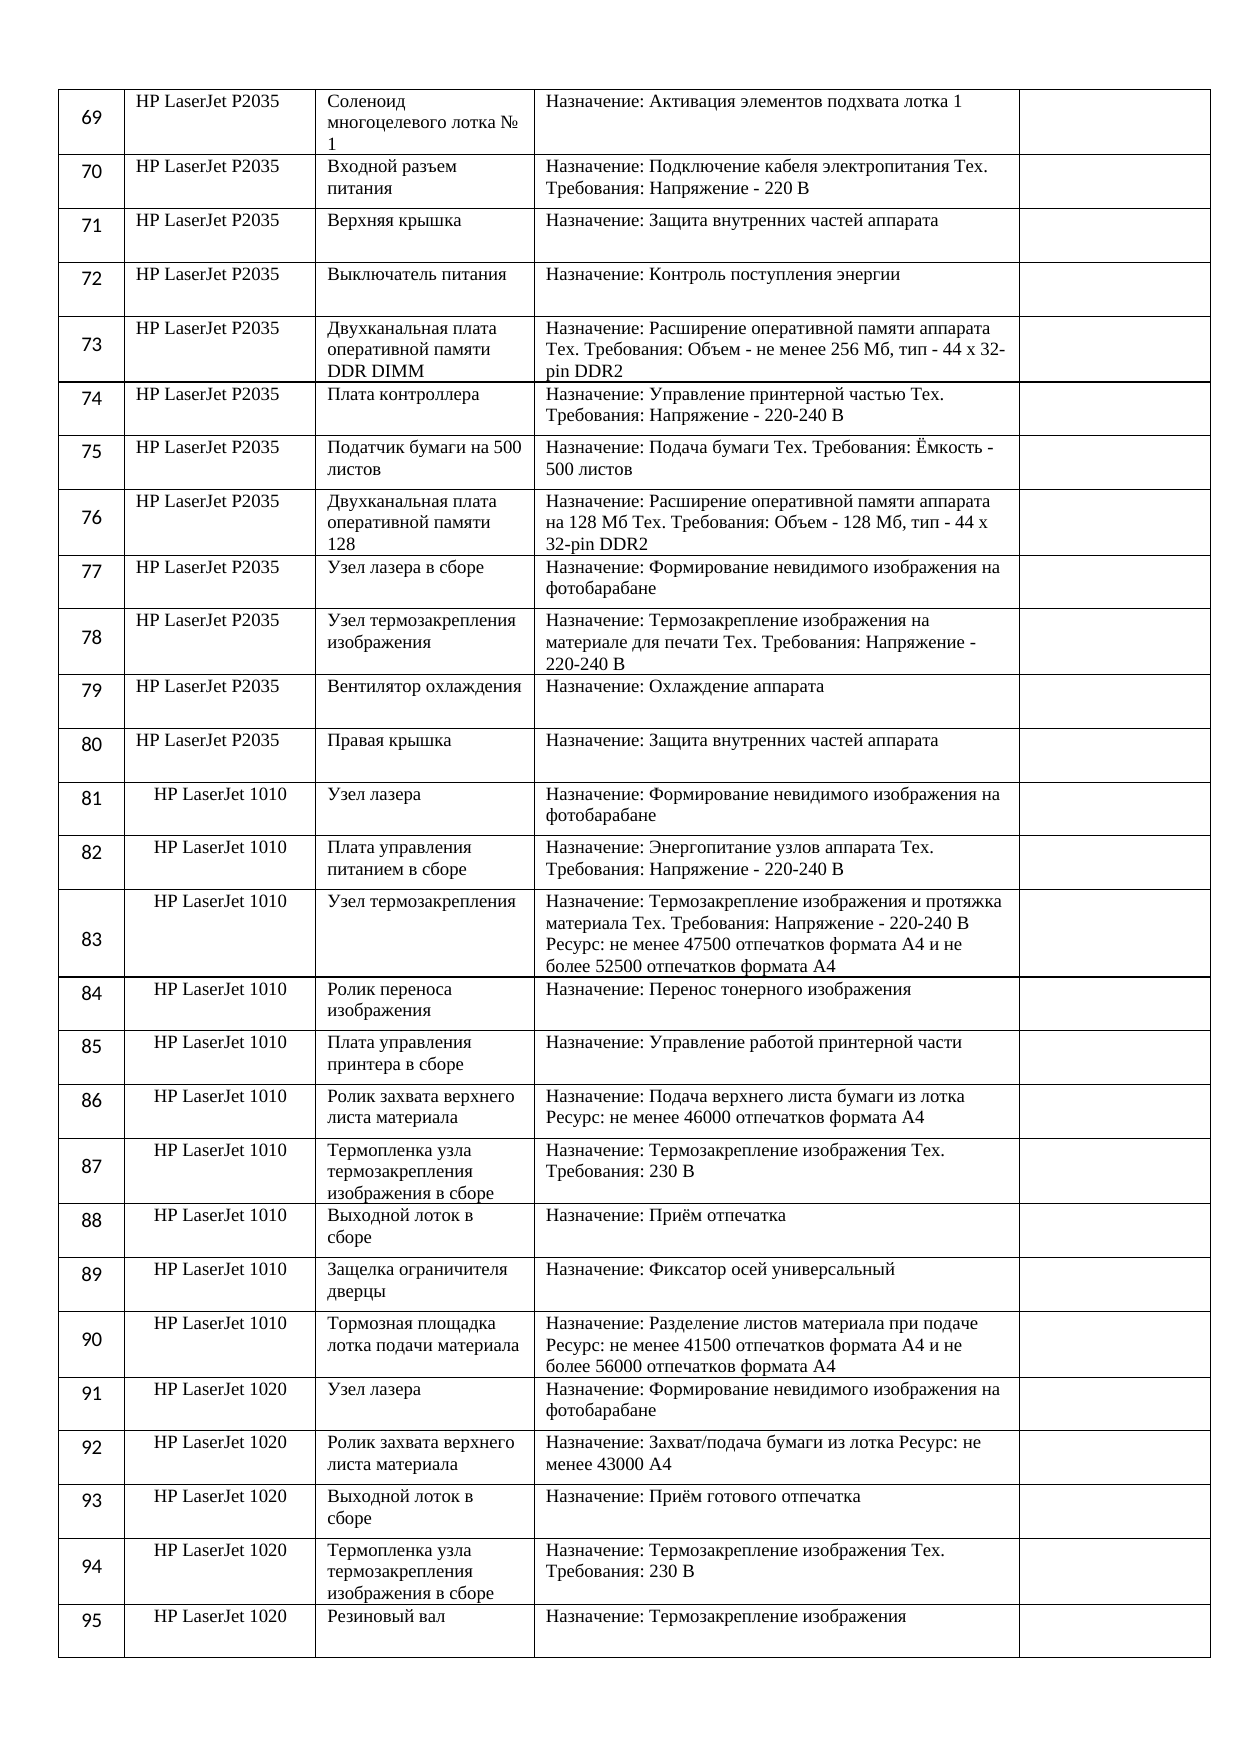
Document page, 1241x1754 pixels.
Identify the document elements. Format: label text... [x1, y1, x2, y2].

table_cell [1020, 317, 1210, 381]
table_cell [1020, 490, 1210, 554]
table_cell HP LaserJet 1020 [125, 1539, 315, 1603]
table_cell Термопленка узла термозакрепления изображения в сборе [316, 1139, 534, 1203]
table_cell [1020, 383, 1210, 435]
table_cell HP LaserJet 1010 [125, 1139, 315, 1203]
table_cell Назначение: Расширение оперативной памяти аппарата Тех. Требования: Объем - не менее 256 Мб, тип - 44 x 32-pin DDR2 [535, 317, 1019, 381]
table_cell HP LaserJet P2035 [125, 90, 315, 154]
table_cell Ролик переноса изображения [316, 978, 534, 1030]
table_cell Узел лазера в сборе [316, 556, 534, 608]
table_cell 91 [59, 1378, 124, 1430]
table_cell [1020, 1139, 1210, 1203]
table_cell 85 [59, 1031, 124, 1084]
table_cell Назначение: Термозакрепление изображения Тех. Требования: 230 В [535, 1539, 1019, 1603]
table_cell 81 [59, 783, 124, 835]
table_cell [1020, 890, 1210, 976]
table_cell [1020, 90, 1210, 154]
table_cell 86 [59, 1085, 124, 1138]
table_cell [1020, 1031, 1210, 1084]
table_cell [1020, 675, 1210, 728]
table_cell Соленоид многоцелевого лотка № 1 [316, 90, 534, 154]
table_cell HP LaserJet P2035 [125, 436, 315, 489]
table_cell 77 [59, 556, 124, 608]
table_cell Входной разъем питания [316, 155, 534, 208]
table_cell HP LaserJet 1010 [125, 836, 315, 889]
table_cell HP LaserJet 1010 [125, 1204, 315, 1257]
table_cell 69 [59, 90, 124, 154]
table_cell Назначение: Расширение оперативной памяти аппарата на 128 Мб Тех. Требования: Объем - 128 Мб, тип - 44 x 32-pin DDR2 [535, 490, 1019, 554]
table_cell [1020, 1085, 1210, 1138]
table_cell HP LaserJet 1010 [125, 978, 315, 1030]
table_cell 92 [59, 1431, 124, 1484]
table_cell [1020, 1485, 1210, 1538]
table_cell Ролик захвата верхнего листа материала [316, 1431, 534, 1484]
table_cell HP LaserJet P2035 [125, 609, 315, 674]
table_cell HP LaserJet 1010 [125, 890, 315, 976]
table_cell Назначение: Захват/подача бумаги из лотка Ресурс: не менее 43000 A4 [535, 1431, 1019, 1484]
table_cell 73 [59, 317, 124, 381]
table_cell 71 [59, 209, 124, 262]
table_cell 83 [59, 890, 124, 976]
table_cell Назначение: Энергопитание узлов аппарата Тех. Требования: Напряжение - 220-240 В [535, 836, 1019, 889]
table_cell [1020, 1312, 1210, 1377]
table_cell 70 [59, 155, 124, 208]
table_cell HP LaserJet 1020 [125, 1431, 315, 1484]
table_cell Назначение: Защита внутренних частей аппарата [535, 209, 1019, 262]
table_cell HP LaserJet 1020 [125, 1605, 315, 1657]
table_cell Назначение: Управление работой принтерной части [535, 1031, 1019, 1084]
table_cell HP LaserJet P2035 [125, 383, 315, 435]
table_cell [1020, 1431, 1210, 1484]
table_cell HP LaserJet P2035 [125, 263, 315, 316]
table_cell HP LaserJet P2035 [125, 155, 315, 208]
table_cell HP LaserJet 1010 [125, 1312, 315, 1377]
table_cell [1020, 836, 1210, 889]
table_cell 79 [59, 675, 124, 728]
table_cell Выключатель питания [316, 263, 534, 316]
table_cell 72 [59, 263, 124, 316]
table_cell 74 [59, 383, 124, 435]
table_cell 90 [59, 1312, 124, 1377]
table_cell Защелка ограничителя дверцы [316, 1258, 534, 1311]
table_cell Назначение: Подача верхнего листа бумаги из лотка Ресурс: не менее 46000 отпечатков формата А4 [535, 1085, 1019, 1138]
table_cell Узел термозакрепления изображения [316, 609, 534, 674]
table_cell Назначение: Перенос тонерного изображения [535, 978, 1019, 1030]
table_cell Назначение: Разделение листов материала при подаче Ресурс: не менее 41500 отпечатков формата А4 и не более 56000 отпечатков формата А4 [535, 1312, 1019, 1377]
table_cell Узел лазера [316, 783, 534, 835]
table_cell Выходной лоток в сборе [316, 1485, 534, 1538]
table_cell HP LaserJet P2035 [125, 209, 315, 262]
table_cell Назначение: Защита внутренних частей аппарата [535, 729, 1019, 782]
table_cell Плата управления питанием в сборе [316, 836, 534, 889]
table_cell 84 [59, 978, 124, 1030]
table_cell HP LaserJet 1010 [125, 1258, 315, 1311]
table_cell 82 [59, 836, 124, 889]
table_cell Вентилятор охлаждения [316, 675, 534, 728]
table_cell HP LaserJet 1010 [125, 1085, 315, 1138]
table_cell HP LaserJet P2035 [125, 556, 315, 608]
table_cell Назначение: Формирование невидимого изображения на фотобарабане [535, 783, 1019, 835]
table_cell 93 [59, 1485, 124, 1538]
table_cell HP LaserJet 1010 [125, 1031, 315, 1084]
table_cell 87 [59, 1139, 124, 1203]
table_cell 76 [59, 490, 124, 554]
table_cell Назначение: Управление принтерной частью Тех. Требования: Напряжение - 220-240 В [535, 383, 1019, 435]
table_cell Назначение: Термозакрепление изображения на материале для печати Тех. Требования: Напряжение - 220-240 В [535, 609, 1019, 674]
table_cell Назначение: Фиксатор осей универсальный [535, 1258, 1019, 1311]
table_cell 88 [59, 1204, 124, 1257]
table_cell Двухканальная плата оперативной памяти 128 [316, 490, 534, 554]
table_cell Назначение: Приём готового отпечатка [535, 1485, 1019, 1538]
table_cell Назначение: Активация элементов подхвата лотка 1 [535, 90, 1019, 154]
table_cell 75 [59, 436, 124, 489]
table_cell Назначение: Термозакрепление изображения [535, 1605, 1019, 1657]
table_cell Назначение: Приём отпечатка [535, 1204, 1019, 1257]
table_cell Термопленка узла термозакрепления изображения в сборе [316, 1539, 534, 1603]
table_cell Плата управления принтера в сборе [316, 1031, 534, 1084]
table_cell Резиновый вал [316, 1605, 534, 1657]
table_cell [1020, 556, 1210, 608]
table_cell Ролик захвата верхнего листа материала [316, 1085, 534, 1138]
table_cell [1020, 609, 1210, 674]
table_cell Верхняя крышка [316, 209, 534, 262]
table_cell 78 [59, 609, 124, 674]
table_cell Назначение: Термозакрепление изображения Тех. Требования: 230 В [535, 1139, 1019, 1203]
table_cell Узел лазера [316, 1378, 534, 1430]
table_cell HP LaserJet 1010 [125, 783, 315, 835]
table_cell HP LaserJet 1020 [125, 1485, 315, 1538]
table_cell [1020, 1204, 1210, 1257]
table_cell Выходной лоток в сборе [316, 1204, 534, 1257]
table_cell [1020, 1605, 1210, 1657]
table_cell Узел термозакрепления [316, 890, 534, 976]
table_cell Назначение: Охлаждение аппарата [535, 675, 1019, 728]
table_cell Тормозная площадка лотка подачи материала [316, 1312, 534, 1377]
table_cell [1020, 263, 1210, 316]
table_cell [1020, 436, 1210, 489]
table_cell [1020, 783, 1210, 835]
table_cell Податчик бумаги на 500 листов [316, 436, 534, 489]
table_cell Назначение: Формирование невидимого изображения на фотобарабане [535, 1378, 1019, 1430]
table_cell [1020, 1539, 1210, 1603]
table_cell HP LaserJet P2035 [125, 675, 315, 728]
table_cell 95 [59, 1605, 124, 1657]
table_cell 89 [59, 1258, 124, 1311]
table_cell Назначение: Подача бумаги Тех. Требования: Ёмкость - 500 листов [535, 436, 1019, 489]
table_cell Двухканальная плата оперативной памяти DDR DIMM [316, 317, 534, 381]
table_cell [1020, 209, 1210, 262]
table_cell HP LaserJet P2035 [125, 317, 315, 381]
table_cell Назначение: Подключение кабеля электропитания Тех. Требования: Напряжение - 220 В [535, 155, 1019, 208]
table_cell [1020, 155, 1210, 208]
table_cell HP LaserJet P2035 [125, 729, 315, 782]
table_cell [1020, 1378, 1210, 1430]
table_cell HP LaserJet 1020 [125, 1378, 315, 1430]
table_cell [1020, 1258, 1210, 1311]
table_cell Плата контроллера [316, 383, 534, 435]
table_cell Правая крышка [316, 729, 534, 782]
table_cell 80 [59, 729, 124, 782]
table_cell Назначение: Формирование невидимого изображения на фотобарабане [535, 556, 1019, 608]
table_cell Назначение: Термозакрепление изображения и протяжка материала Тех. Требования: Напряжение - 220-240 В Ресурс: не менее 47500 отпечатков формата А4 и не более 52500 отпечатков формата А4 [535, 890, 1019, 976]
table_cell [1020, 978, 1210, 1030]
table_cell 94 [59, 1539, 124, 1603]
table_cell HP LaserJet P2035 [125, 490, 315, 554]
table_cell [1020, 729, 1210, 782]
table_cell Назначение: Контроль поступления энергии [535, 263, 1019, 316]
